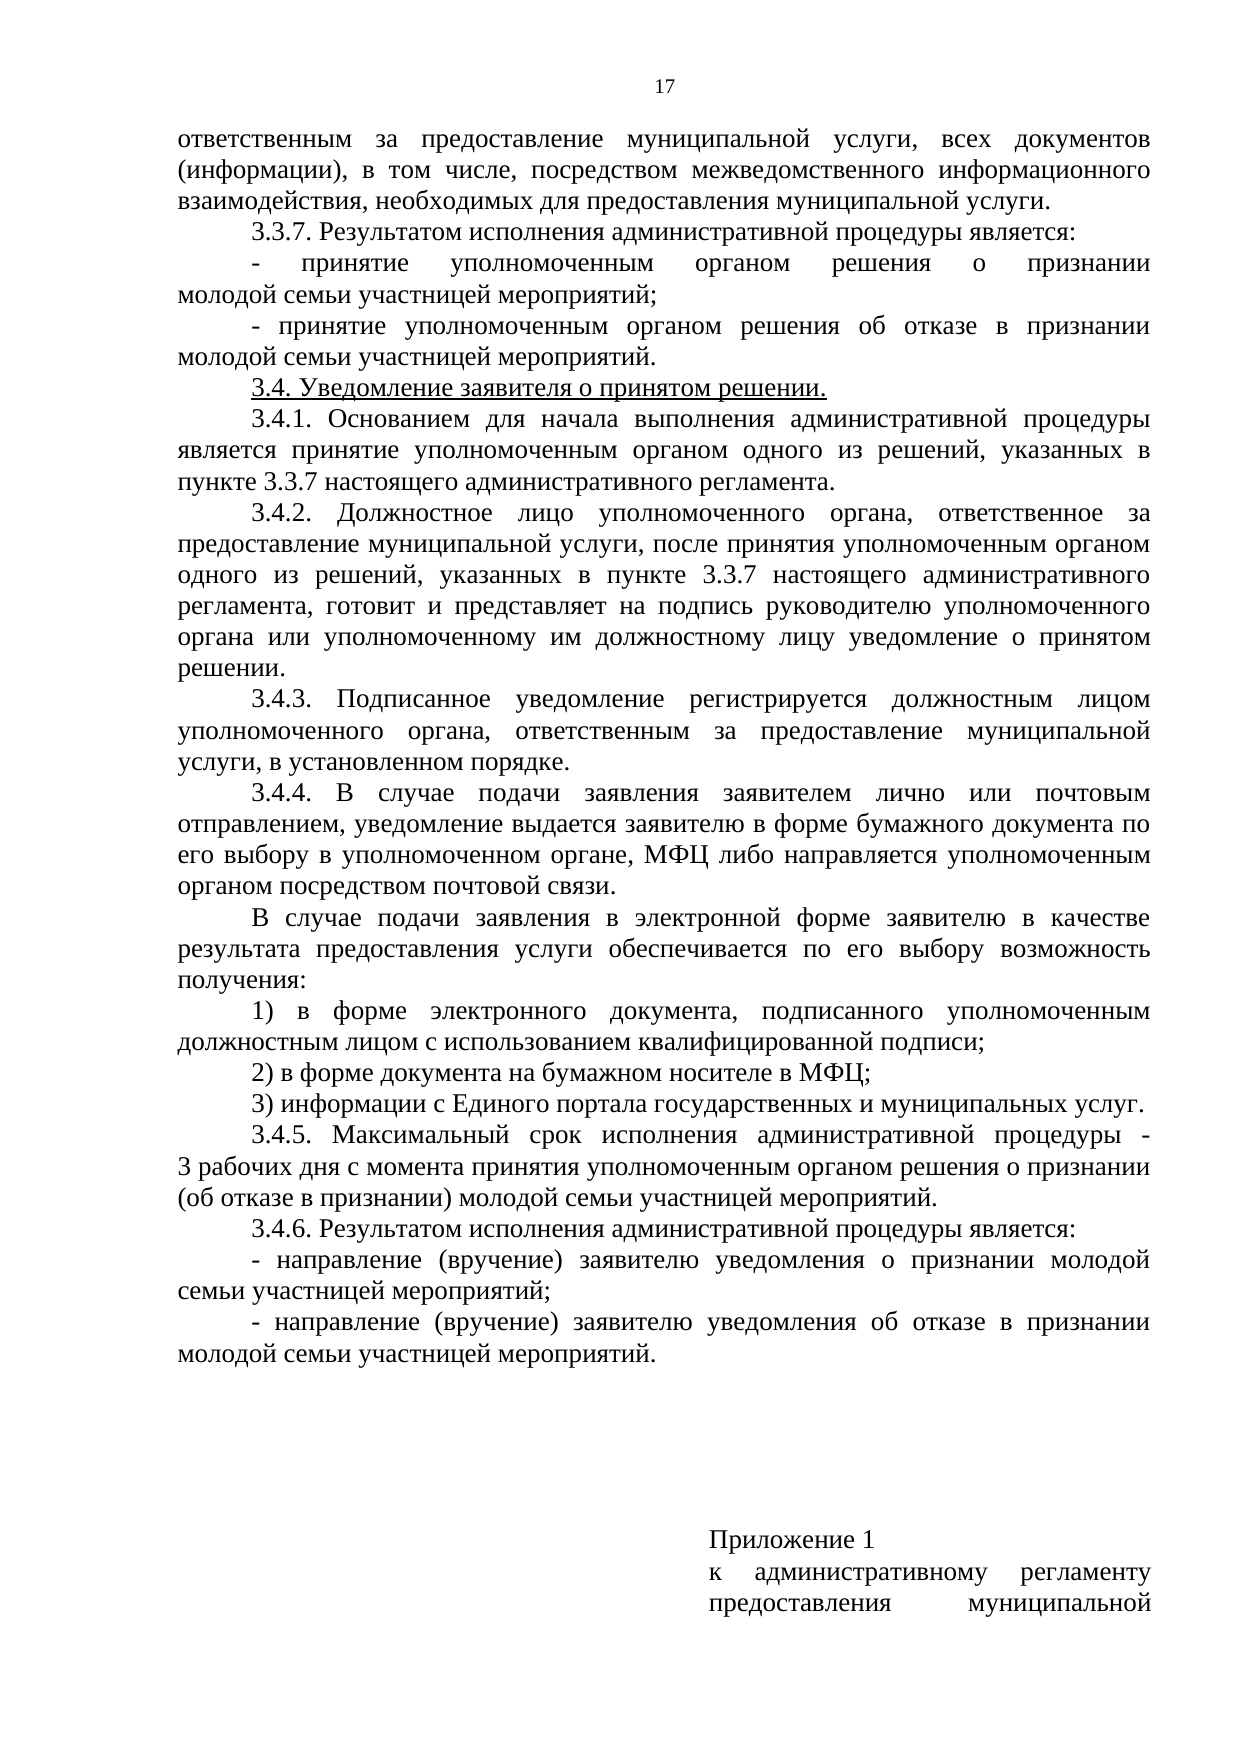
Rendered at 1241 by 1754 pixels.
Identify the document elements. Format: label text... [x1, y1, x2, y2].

text В случае подачи заявления в электронной форме заявителю в качестве результата предоставления услуги обеспечивается по его выбору возможность получения: [177, 901, 1152, 994]
text 3.3.7. Результатом исполнения административной процедуры является: [177, 215, 1152, 247]
text Приложение 1 [709, 1523, 1152, 1555]
text 3.4.1. Основанием для начала выполнения административной процедуры является принятие уполномоченным органом одного из решений, указанных в пункте 3.3.7 настоящего административного регламента. [177, 402, 1152, 496]
text - принятие уполномоченным органом решения о признании молодой семьи участницей мероприятий; [177, 247, 1152, 309]
text - направление (вручение) заявителю уведомления об отказе в признании молодой семьи участницей мероприятий. [177, 1306, 1152, 1368]
text 3.4.2. Должностное лицо уполномоченного органа, ответственное за предоставление муниципальной услуги, после принятия уполномоченным органом одного из решений, указанных в пункте 3.3.7 настоящего административного регламента, готовит и представляет на подпись руководителю уполномоченного органа или уполномоченному им должностному лицу уведомление о принятом решении. [177, 496, 1152, 683]
text - принятие уполномоченным органом решения об отказе в признании молодой семьи участницей мероприятий. [177, 309, 1152, 371]
text 3.4.3. Подписанное уведомление регистрируется должностным лицом уполномоченного органа, ответственным за предоставление муниципальной услуги, в установленном порядке. [177, 683, 1152, 776]
text 3.4.4. В случае подачи заявления заявителем лично или почтовым отправлением, уведомление выдается заявителю в форме бумажного документа по его выбору в уполномоченном органе, МФЦ либо направляется уполномоченным органом посредством почтовой связи. [177, 776, 1152, 901]
text 3.4. Уведомление заявителя о принятом решении. [177, 371, 1152, 402]
text 1) в форме электронного документа, подписанного уполномоченным должностным лицом с использованием квалифицированной подписи; [177, 994, 1152, 1056]
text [177, 122, 1152, 215]
text 3) информации с Единого портала государственных и муниципальных услуг. [177, 1087, 1152, 1119]
text 3.4.6. Результатом исполнения административной процедуры является: [177, 1212, 1152, 1243]
text 2) в форме документа на бумажном носителе в МФЦ; [177, 1056, 1152, 1087]
text - направление (вручение) заявителю уведомления о признании молодой семьи участницей мероприятий; [177, 1243, 1152, 1306]
text 3.4.5. Максимальный срок исполнения административной процедуры - 3 рабочих дня с момента принятия уполномоченным органом решения о признании (об отказе в признании) молодой семьи участницей мероприятий. [177, 1119, 1152, 1212]
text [709, 1555, 1152, 1617]
